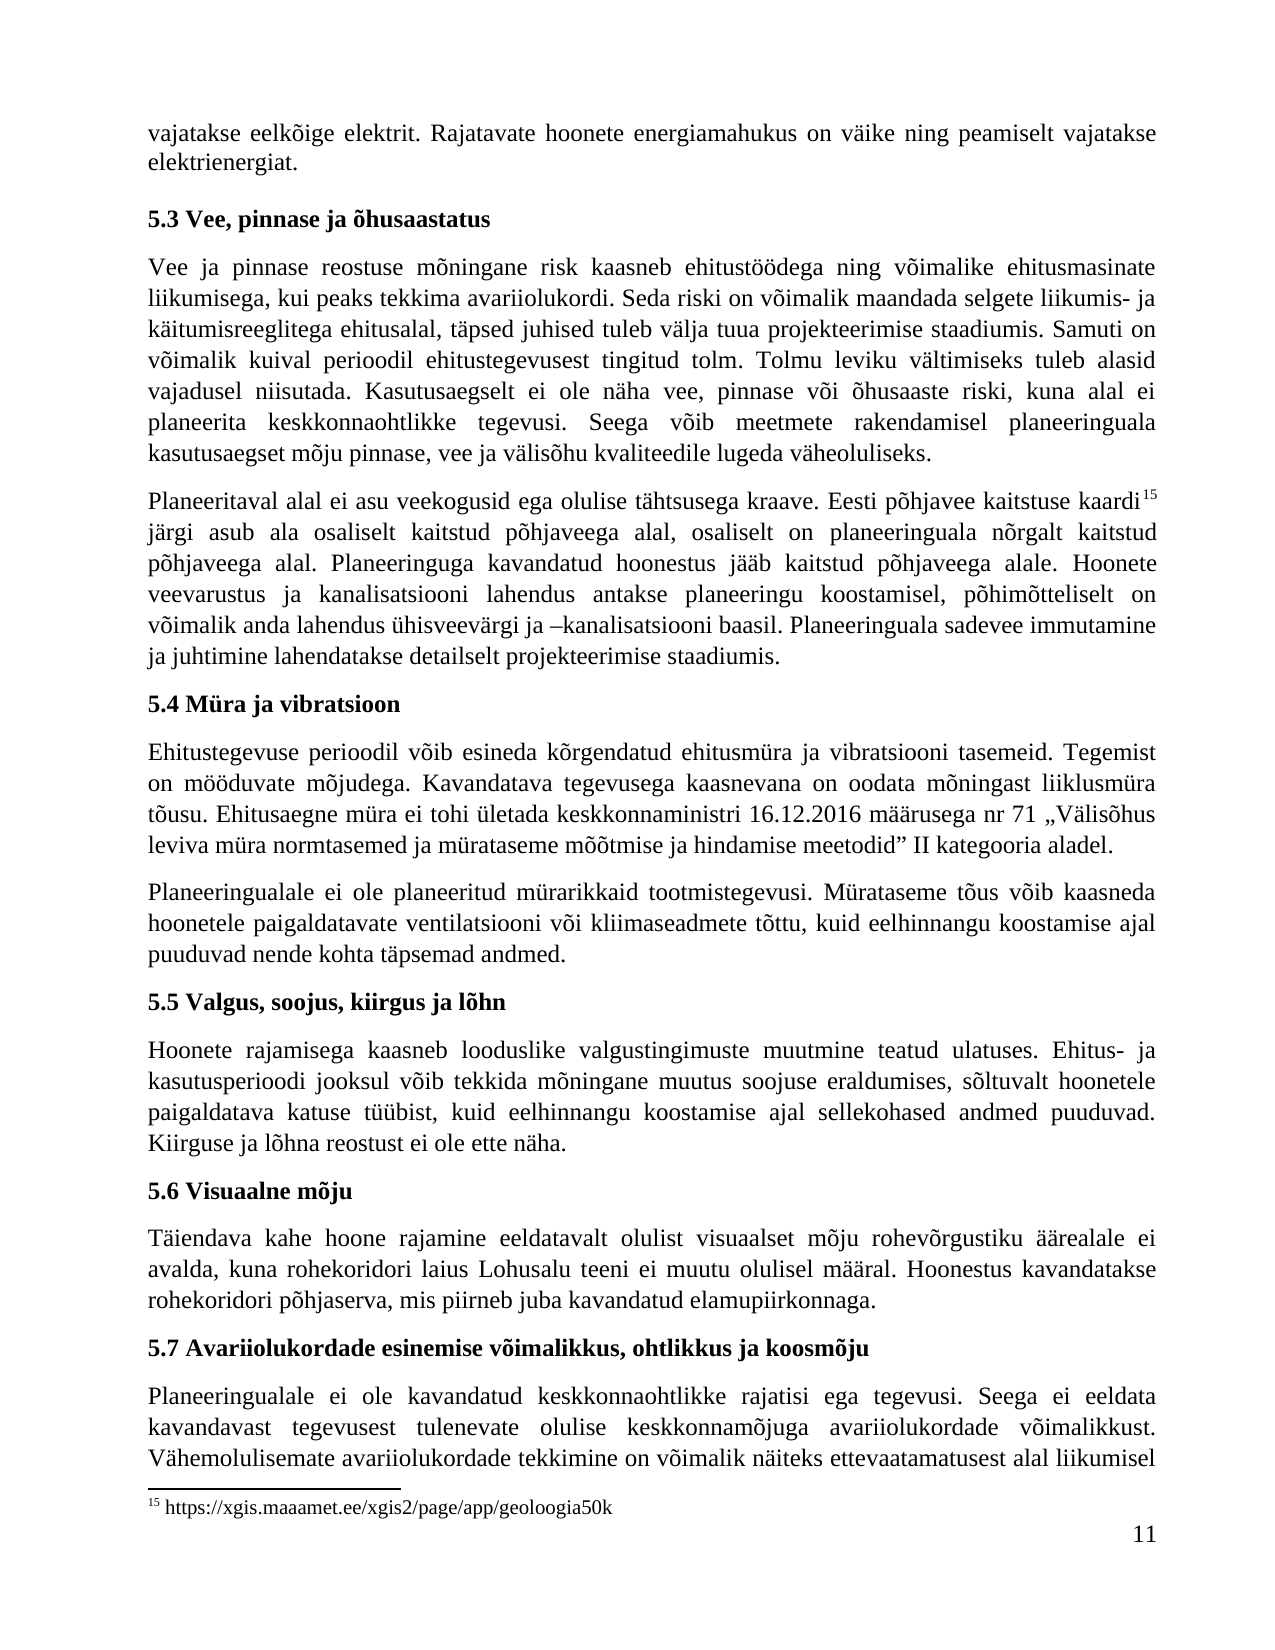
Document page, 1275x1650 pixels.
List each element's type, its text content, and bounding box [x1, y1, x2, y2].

text Täiendava kahe hoone rajamine eeldatavalt olulist visuaalset mõju rohevõrgustiku äärealale ei avalda, kuna rohekoridori laius Lohusalu teeni ei muutu olulisel määral. Hoonestus kavandatakse rohekoridori põhjaserva, mis piirneb juba kavandatud elamupiirkonnaga. [148, 1223, 1157, 1314]
text Planeeringualale ei ole planeeritud mürarikkaid tootmistegevusi. Mürataseme tõus võib kaasneda hoonetele paigaldatavate ventilatsiooni või kliimaseadmete tõttu, kuid eelhinnangu koostamise ajal puuduvad nende kohta täpsemad andmed. [148, 877, 1157, 968]
text 5.5 Valgus, soojus, kiirgus ja lõhn [148, 987, 1157, 1016]
text Hoonete rajamisega kaasneb looduslike valgustingimuste muutmine teatud ulatuses. Ehitus- ja kasutusperioodi jooksul võib tekkida mõningane muutus soojuse eraldumises, sõltuvalt hoonetele paigaldatava katuse tüübist, kuid eelhinnangu koostamise ajal sellekohased andmed puuduvad. Kiirguse ja lõhna reostust ei ole ette näha. [148, 1035, 1157, 1157]
text 5.4 Müra ja vibratsioon [148, 689, 1157, 718]
text Planeeritaval alal ei asu veekogusid ega olulise tähtsusega kraave. Eesti põhjavee kaitstuse kaardi järgi asub ala osaliselt kaitstud põhjaveega alal, osaliselt on planeeringuala nõrgalt kaitstud põhjaveega alal. Planeeringuga kavandatud hoonestus jääb kaitstud põhjaveega alale. Hoonete veevarustus ja kanalisatsiooni lahendus antakse planeeringu koostamisel, põhimõtteliselt on võimalik anda lahendus ühisveevärgi ja –kanalisatsiooni baasil. Planeeringuala sadevee immutamine ja juhtimine lahendatakse detailselt projekteerimise staadiumis. [148, 486, 1157, 670]
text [148, 1381, 1157, 1472]
text Ehitustegevuse perioodil võib esineda kõrgendatud ehitusmüra ja vibratsiooni tasemeid. Tegemist on mööduvate mõjudega. Kavandatava tegevusega kaasnevana on oodata mõningast liiklusmüra tõusu. Ehitusaegne müra ei tohi ületada keskkonnaministri 16.12.2016 määrusega nr 71 „Välisõhus leviva müra normtasemed ja mürataseme mõõtmise ja hindamise meetodid” II kategooria aladel. [148, 737, 1157, 858]
text Vee ja pinnase reostuse mõningane risk kaasneb ehitustöödega ning võimalike ehitusmasinate liikumisega, kui peaks tekkima avariiolukordi. Seda riski on võimalik maandada selgete liikumis- ja käitumisreeglitega ehitusalal, täpsed juhised tuleb välja tuua projekteerimise staadiumis. Samuti on võimalik kuival perioodil ehitustegevusest tingitud tolm. Tolmu leviku vältimiseks tuleb alasid vajadusel niisutada. Kasutusaegselt ei ole näha vee, pinnase või õhusaaste riski, kuna alal ei planeerita keskkonnaohtlikke tegevusi. Seega võib meetmete rakendamisel planeeringuala kasutusaegset mõju pinnase, vee ja välisõhu kvaliteedile lugeda väheoluliseks. [148, 252, 1157, 467]
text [148, 118, 1157, 176]
text 5.6 Visuaalne mõju [148, 1176, 1157, 1204]
text 5.7 Avariiolukordade esinemise võimalikkus, ohtlikkus ja koosmõju [148, 1333, 1157, 1362]
text 5.3 Vee, pinnase ja õhusaastatus [148, 204, 1157, 233]
